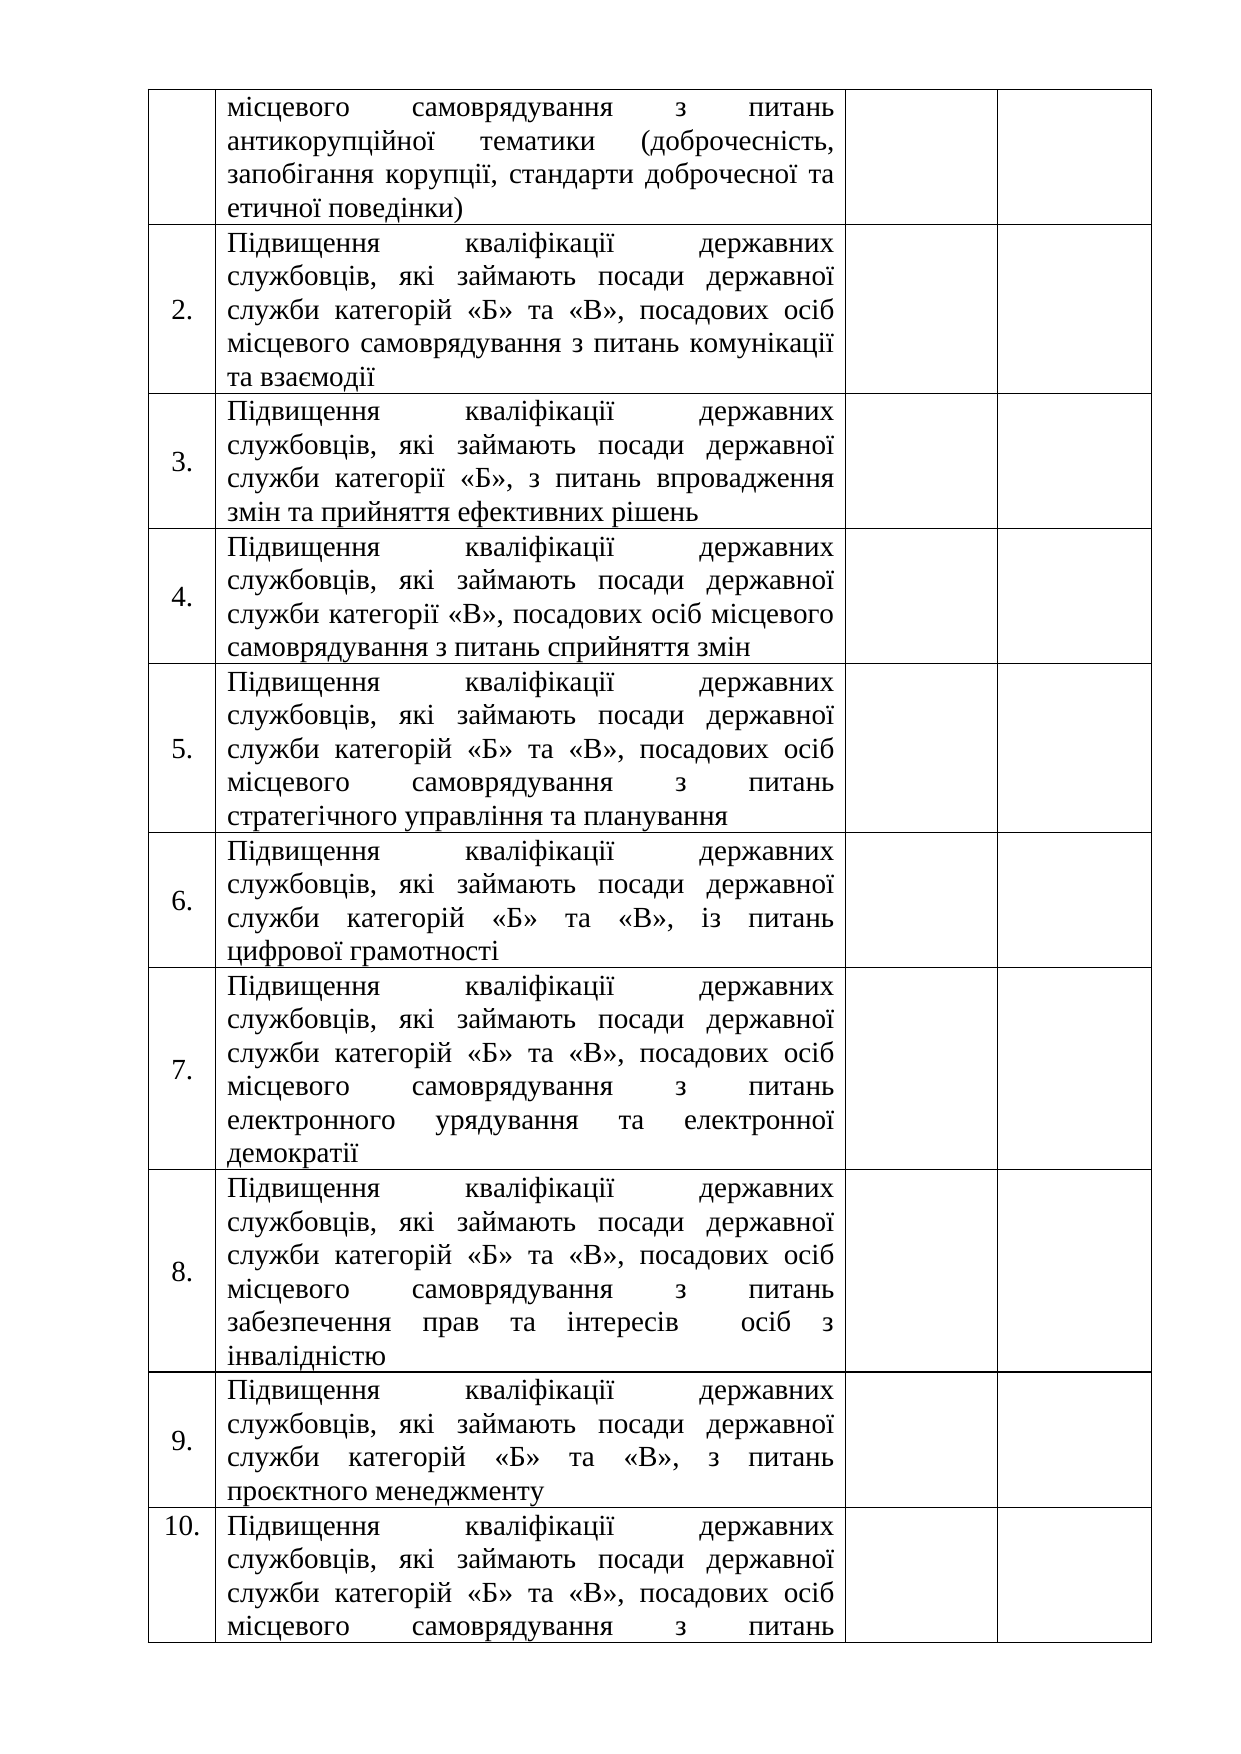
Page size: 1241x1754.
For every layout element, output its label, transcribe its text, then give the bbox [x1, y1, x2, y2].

table_cell 3. [149, 394, 215, 528]
table_cell Підвищення кваліфікації державних службовців, які займають посади державної служби категорій «Б» та «В», посадових осіб місцевого самоврядування з питань стратегічного управління та планування [216, 664, 845, 832]
table_cell [846, 1508, 997, 1642]
table_cell 4. [149, 529, 215, 663]
table_cell [998, 664, 1151, 832]
table_cell [998, 833, 1151, 967]
table_cell [846, 529, 997, 663]
table_cell [998, 90, 1151, 224]
table_cell 1. [149, 90, 215, 224]
table_cell [998, 1508, 1151, 1642]
table_cell 10. [149, 1508, 215, 1642]
table_cell [998, 529, 1151, 663]
table_cell 8. [149, 1170, 215, 1371]
table_cell [998, 968, 1151, 1169]
table_cell [846, 394, 997, 528]
table_cell Підвищення кваліфікації державних службовців, які займають посади державної служби категорій «Б» та «В», з питань проєктного менеджменту [216, 1373, 845, 1507]
table_cell Підвищення кваліфікації державних службовців, які займають посади державної служби категорій «Б» та «В», посадових осіб місцевого самоврядування з питань забезпечення прав та інтересів осіб з інвалідністю [216, 1170, 845, 1371]
table_cell [846, 1373, 997, 1507]
table_cell Підвищення кваліфікації державних службовців, які займають посади державної служби категорій «Б» та «В», посадових осіб місцевого самоврядування з питань комунікації та взаємодії [216, 225, 845, 392]
table_cell 5. [149, 664, 215, 832]
table_cell [846, 968, 997, 1169]
table_cell [998, 225, 1151, 392]
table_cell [216, 1508, 845, 1642]
table_cell Підвищення кваліфікації державних службовців, які займають посади державної служби категорії «В», посадових осіб місцевого самоврядування з питань сприйняття змін [216, 529, 845, 663]
table_cell 9. [149, 1373, 215, 1507]
table_cell [846, 833, 997, 967]
table_cell [846, 1170, 997, 1371]
table_cell 6. [149, 833, 215, 967]
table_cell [216, 90, 845, 224]
table_cell [846, 90, 997, 224]
table_cell 2. [149, 225, 215, 392]
table_cell Підвищення кваліфікації державних службовців, які займають посади державної служби категорії «Б», з питань впровадження змін та прийняття ефективних рішень [216, 394, 845, 528]
table_cell [998, 1170, 1151, 1371]
table_cell [846, 664, 997, 832]
table_cell Підвищення кваліфікації державних службовців, які займають посади державної служби категорій «Б» та «В», із питань цифрової грамотності [216, 833, 845, 967]
table_cell [846, 225, 997, 392]
table_cell [998, 1373, 1151, 1507]
table_cell 7. [149, 968, 215, 1169]
table_cell [998, 394, 1151, 528]
table_cell Підвищення кваліфікації державних службовців, які займають посади державної служби категорій «Б» та «В», посадових осіб місцевого самоврядування з питань електронного урядування та електронної демократії [216, 968, 845, 1169]
